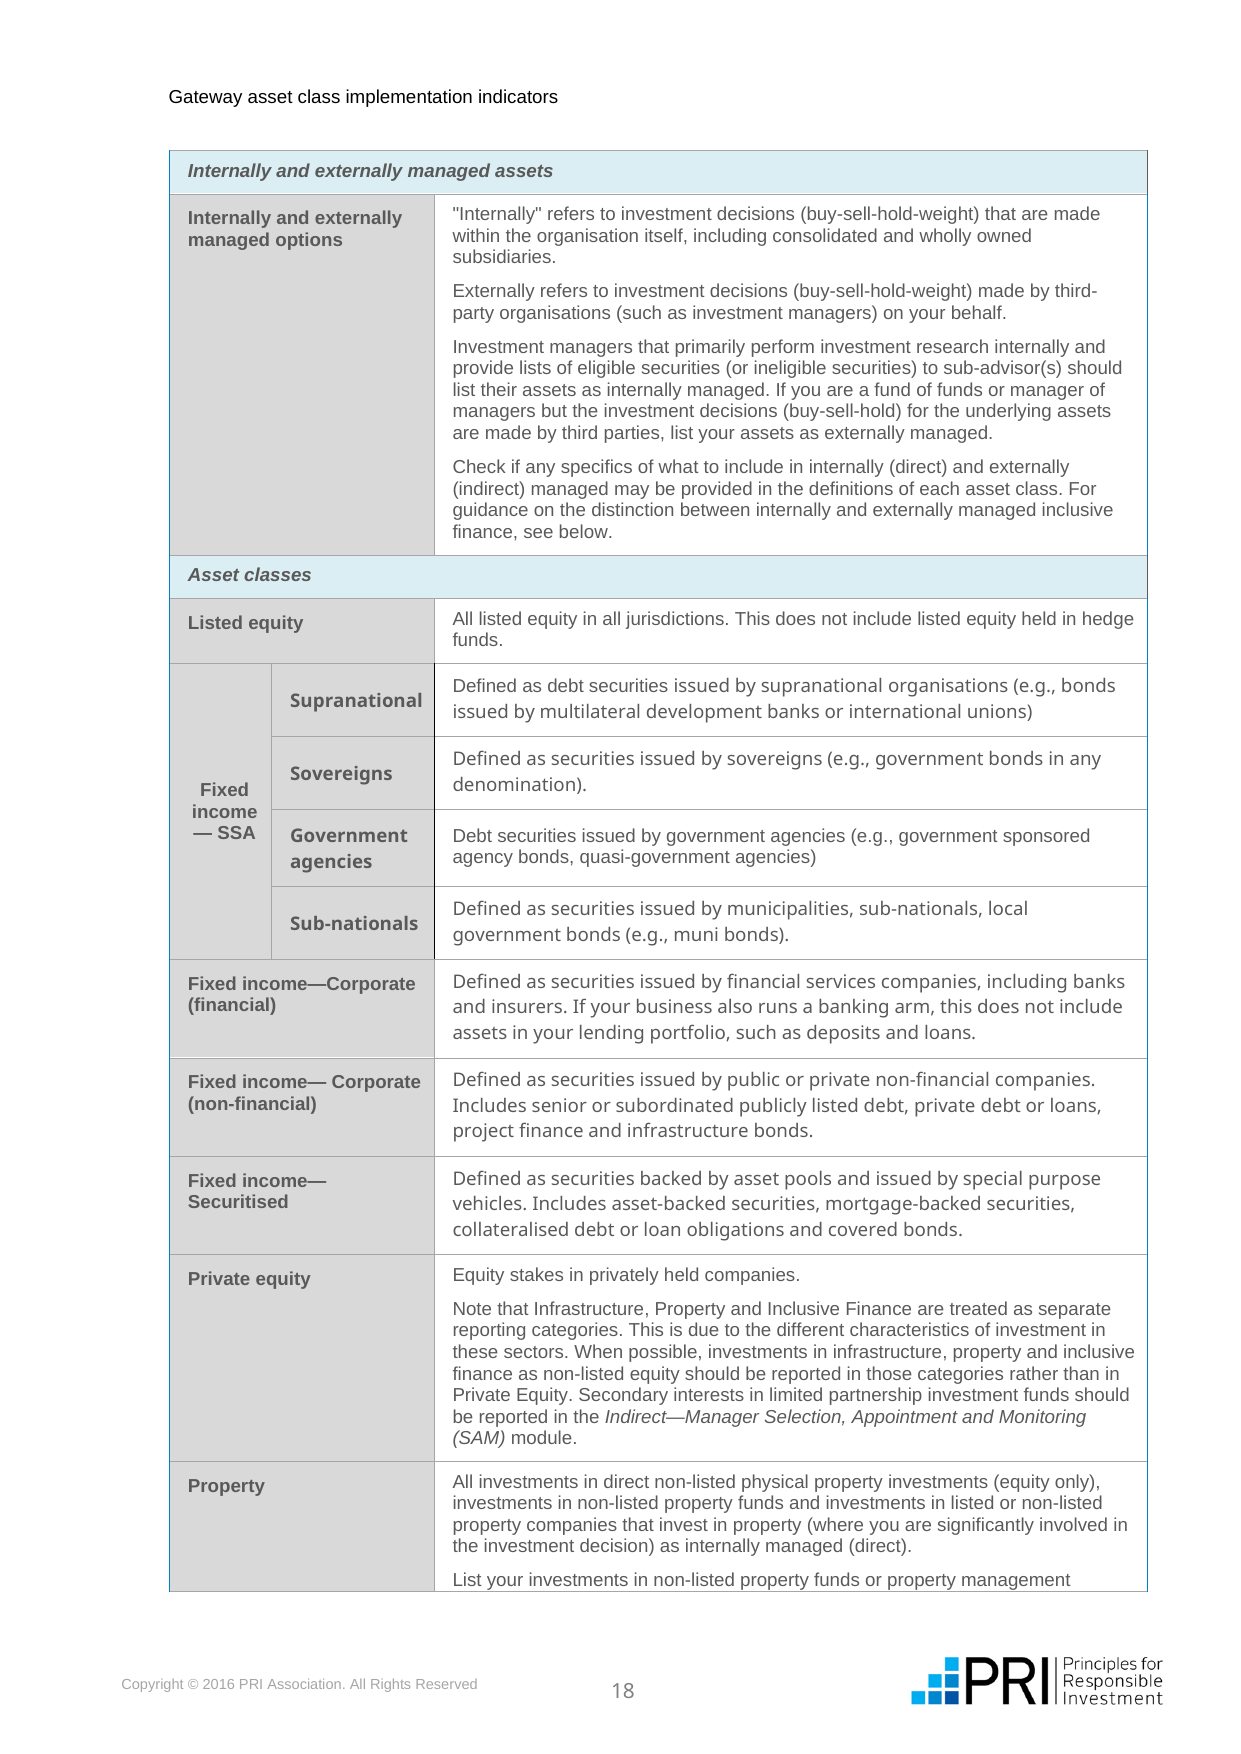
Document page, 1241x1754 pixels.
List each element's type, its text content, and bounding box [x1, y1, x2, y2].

table_cell Fixed income — SSA [170, 664, 271, 959]
table_cell Property [170, 1462, 434, 1591]
table_cell Defined as securities issued by municipalities, sub-nationals, local government bonds (e.g., muni bonds). [435, 887, 1147, 959]
table_cell All listed equity in all jurisdictions. This does not include listed equity held in hedge funds. [435, 599, 1147, 663]
table_cell Supranational [272, 664, 434, 736]
table_cell Government agencies [272, 810, 434, 886]
table_cell Fixed income—Corporate (financial) [170, 960, 434, 1057]
table_cell Fixed income— Corporate (non-financial) [170, 1059, 434, 1156]
table_cell Listed equity [170, 599, 434, 663]
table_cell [435, 1462, 1147, 1591]
table_cell Internally and externally managed options [170, 195, 434, 555]
table_cell "Internally" refers to investment decisions (buy-sell-hold-weight) that are made within the organisation itself, including consolidated and wholly owned subsidiaries. Externally refers to investment decisions (buy-sell-hold-weight) made by third-party organisations (such as investment managers) on your behalf. Investment managers that primarily perform investment research internally and provide lists of eligible securities (or ineligible securities) to sub-advisor(s) should list their assets as internally managed. If you are a fund of funds or manager of managers but the investment decisions (buy-sell-hold) for the underlying assets are made by third parties, list your assets as externally managed. Check if any specifics of what to include in internally (direct) and externally (indirect) managed may be provided in the definitions of each asset class. For guidance on the distinction between internally and externally managed inclusive finance, see below. [435, 195, 1147, 555]
table_cell Private equity [170, 1255, 434, 1461]
table_cell Equity stakes in privately held companies. Note that Infrastructure, Property and Inclusive Finance are treated as separate reporting categories. This is due to the different characteristics of investment in these sectors. When possible, investments in infrastructure, property and inclusive finance as non-listed equity should be reported in those categories rather than in Private Equity. Secondary interests in limited partnership investment funds should be reported in the Indirect—Manager Selection, Appointment and Monitoring (SAM) module. [435, 1255, 1147, 1461]
table_cell Defined as securities issued by sovereigns (e.g., government bonds in any denomination). [435, 737, 1147, 809]
table_cell Defined as securities backed by asset pools and issued by special purpose vehicles. Includes asset-backed securities, mortgage-backed securities, collateralised debt or loan obligations and covered bonds. [435, 1157, 1147, 1254]
table_cell Sub-nationals [272, 887, 434, 959]
table_cell Sovereigns [272, 737, 434, 809]
table_cell Defined as securities issued by public or private non-financial companies. Includes senior or subordinated publicly listed debt, private debt or loans, project finance and infrastructure bonds. [435, 1059, 1147, 1156]
table_cell Debt securities issued by government agencies (e.g., government sponsored agency bonds, quasi-government agencies) [435, 810, 1147, 886]
table_cell Defined as debt securities issued by supranational organisations (e.g., bonds issued by multilateral development banks or international unions) [435, 664, 1147, 736]
table_cell Defined as securities issued by financial services companies, including banks and insurers. If your business also runs a banking arm, this does not include assets in your lending portfolio, such as deposits and loans. [435, 960, 1147, 1057]
picture [0, 1561, 1241, 1754]
table_cell Asset classes [170, 556, 1147, 598]
table_cell Internally and externally managed assets [170, 151, 1147, 193]
table_cell Fixed income— Securitised [170, 1157, 434, 1254]
